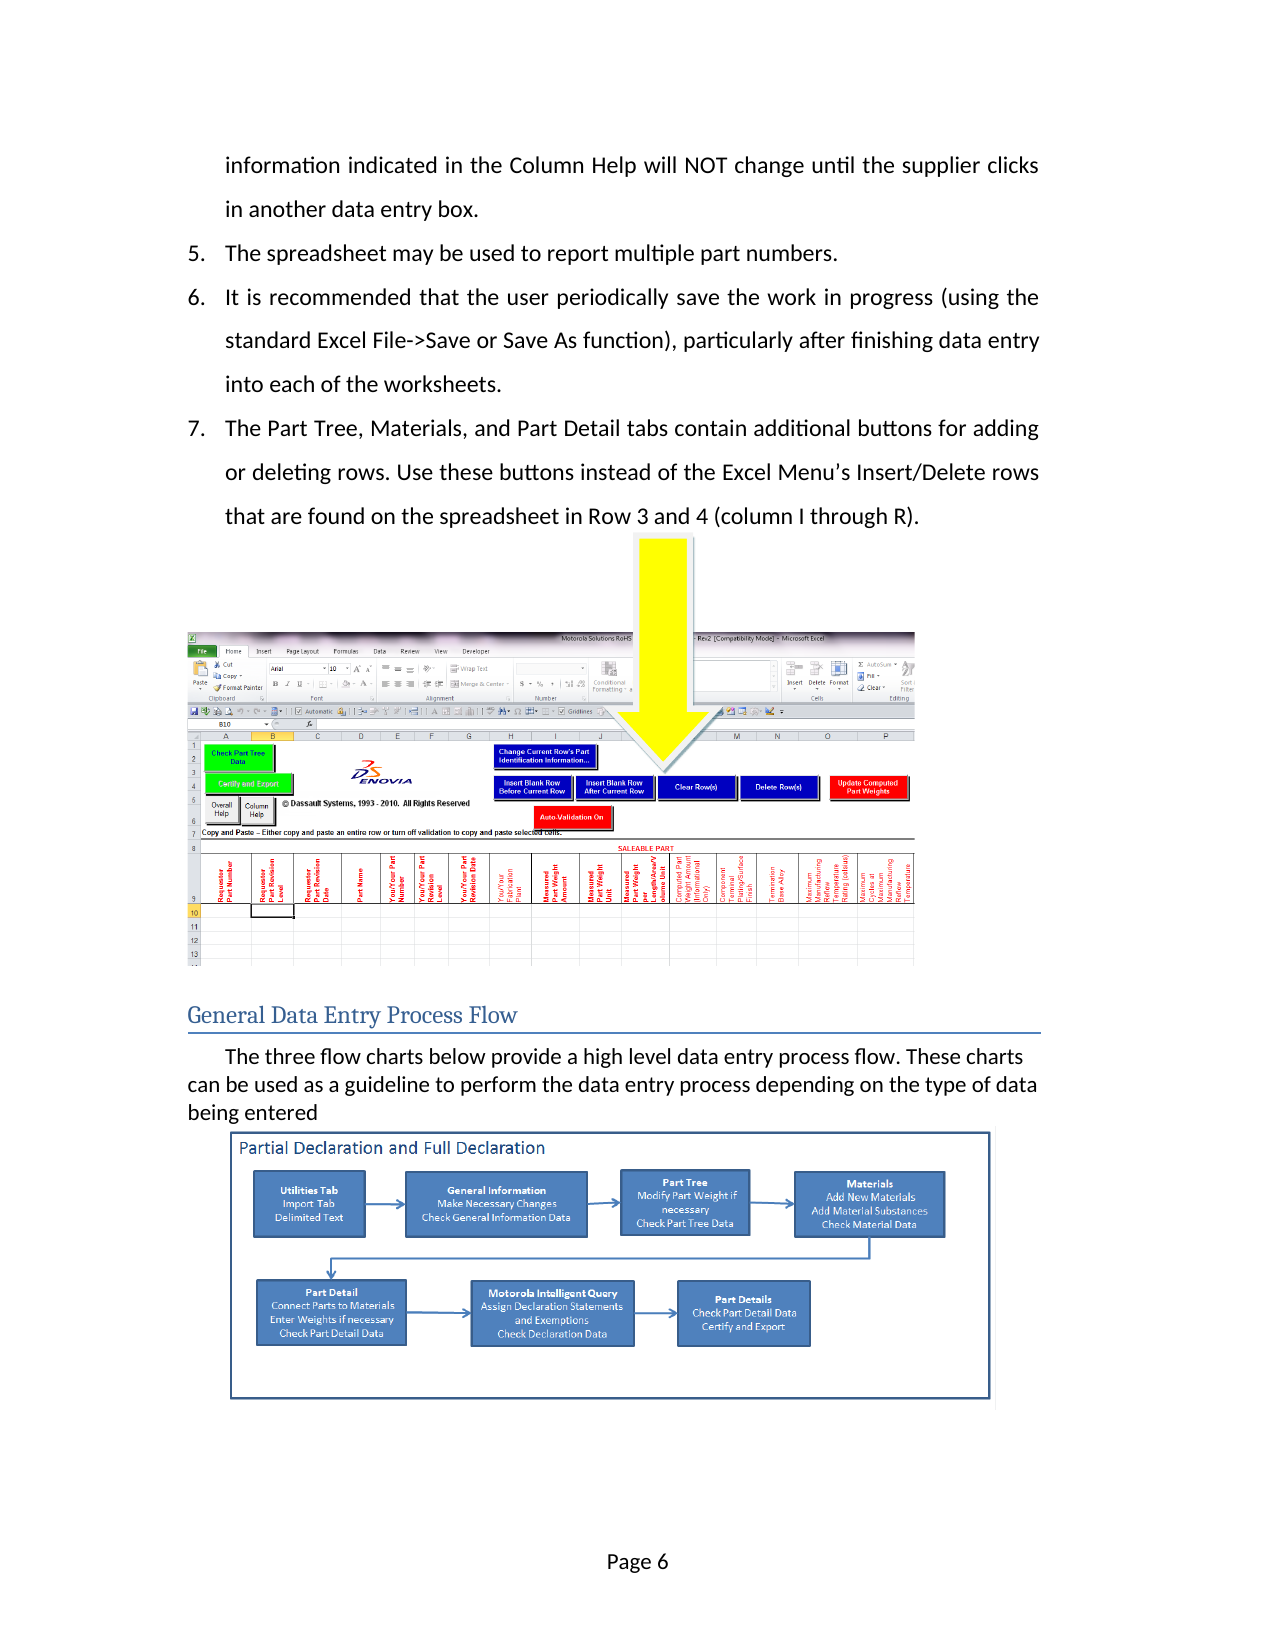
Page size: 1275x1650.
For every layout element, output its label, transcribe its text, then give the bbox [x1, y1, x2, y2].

picture [225, 1126, 996, 1410]
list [187, 150, 1041, 223]
picture [187, 632, 915, 966]
list It is recommended that the user periodically save the work in progress (using the standard Excel File->Save or Save As function), particularly after finishing data entry into each of the worksheets. [187, 282, 1041, 398]
text The three flow charts below provide a high level data entry process flow. These charts can be used as a guideline to perform the data entry process depending on the type of data being entered [187, 1042, 1041, 1126]
list The spreadsheet may be used to report multiple part numbers. [187, 238, 1041, 267]
subtitle General Data Entry Process Flow [187, 1001, 1041, 1034]
list The Part Tree, Materials, and Part Detail tabs contain additional buttons for adding or deleting rows. Use these buttons instead of the Excel Menu’s Insert/Delete rows that are found on the spreadsheet in Row 3 and 4 (column I through R). [187, 413, 1041, 530]
